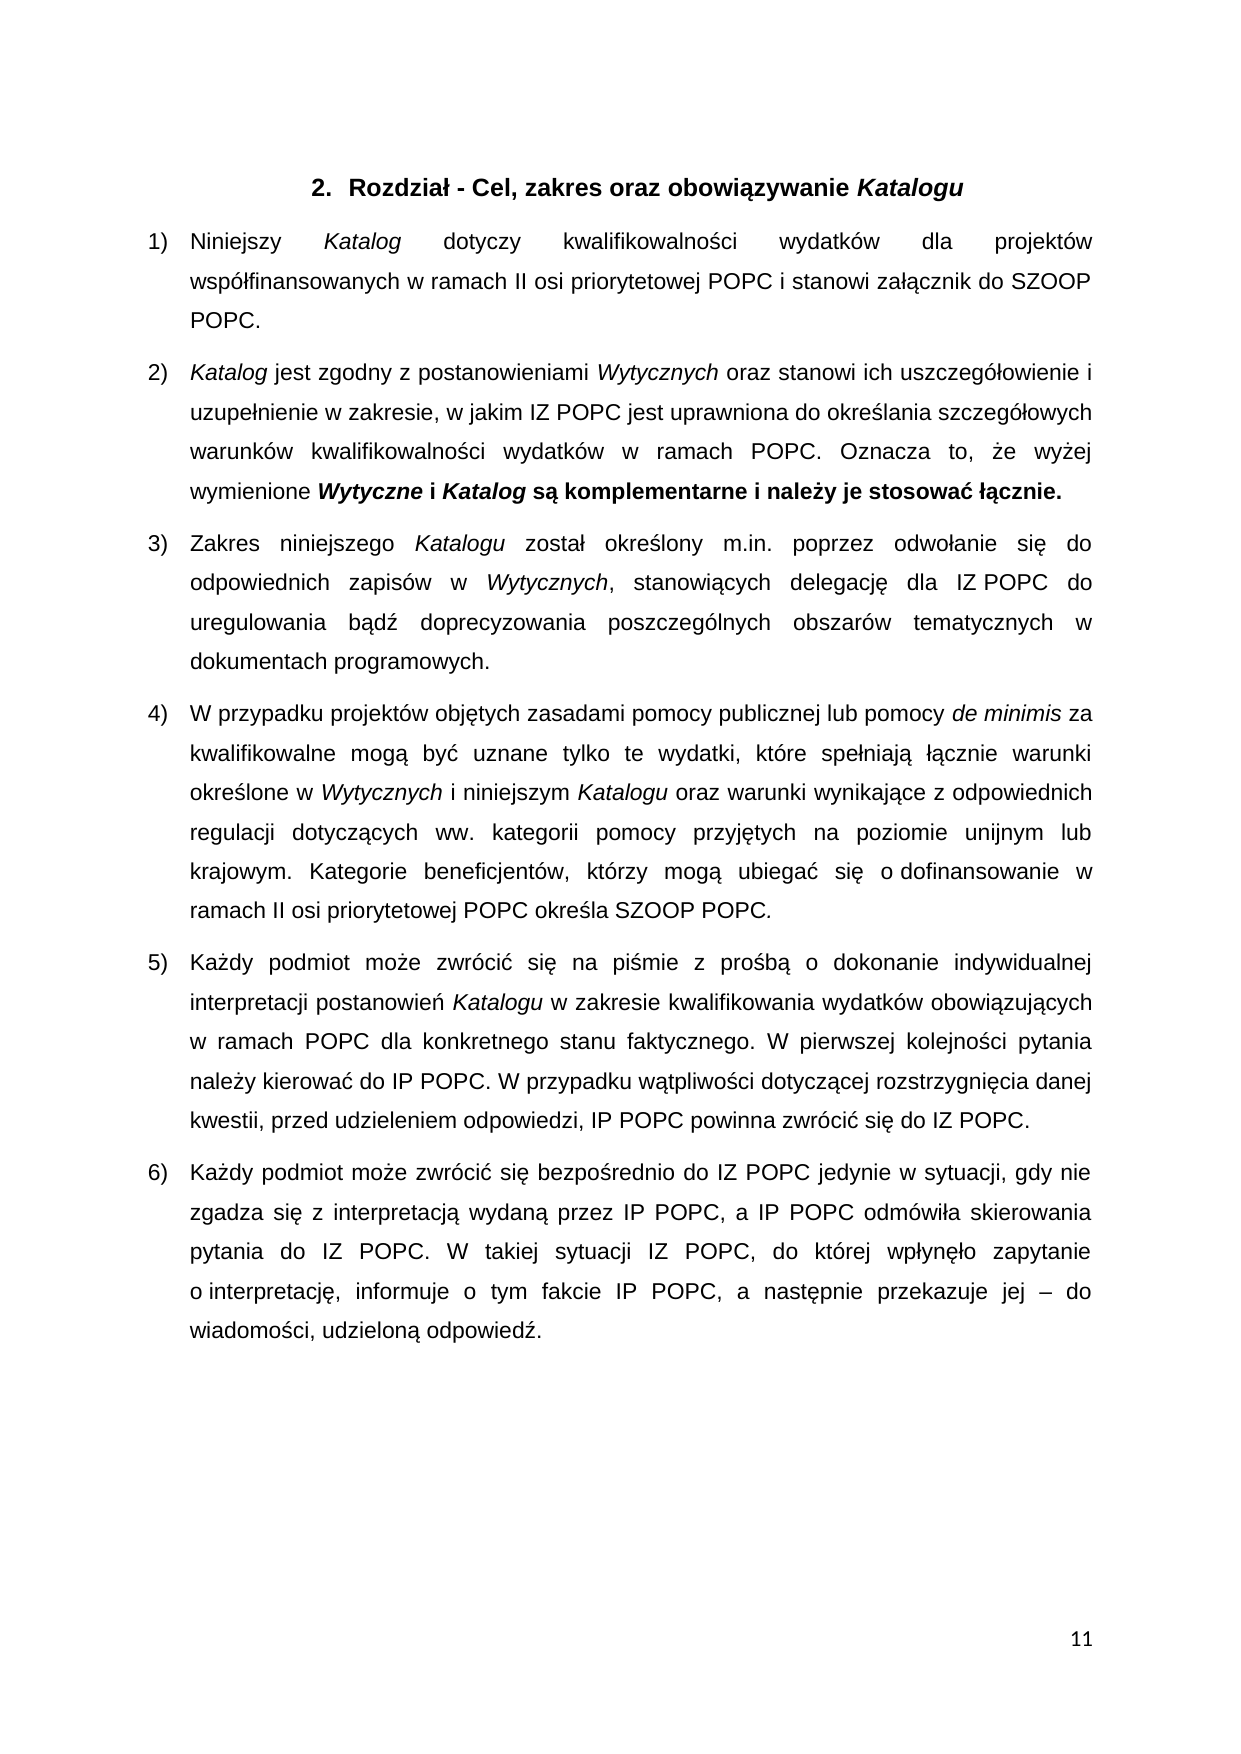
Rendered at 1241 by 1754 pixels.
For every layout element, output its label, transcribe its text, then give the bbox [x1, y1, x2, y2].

list Każdy podmiot może zwrócić się na piśmie z prośbą o dokonanie indywidualnej interpretacji postanowień Katalogu w zakresie kwalifikowania wydatków obowiązujących w ramach POPC dla konkretnego stanu faktycznego. W pierwszej kolejności pytania należy kierować do IP POPC. W przypadku wątpliwości dotyczącej rozstrzygnięcia danej kwestii, przed udzieleniem odpowiedzi, IP POPC powinna zwrócić się do IZ POPC. [148, 949, 1093, 1134]
list Każdy podmiot może zwrócić się bezpośrednio do IZ POPC jedynie w sytuacji, gdy nie zgadza się z interpretacją wydaną przez IP POPC, a IP POPC odmówiła skierowania pytania do IZ POPC. W takiej sytuacji IZ POPC, do której wpłynęło zapytanie o interpretację, informuje o tym fakcie IP POPC, a następnie przekazuje jej – do wiadomości, udzieloną odpowiedź. [148, 1159, 1093, 1343]
list Katalog jest zgodny z postanowieniami Wytycznych oraz stanowi ich uszczegółowienie i uzupełnienie w zakresie, w jakim IZ POPC jest uprawniona do określania szczegółowych warunków kwalifikowalności wydatków w ramach POPC. Oznacza to, że wyżej wymienione Wytyczne i Katalog są komplementarne i należy je stosować łącznie. [148, 359, 1093, 504]
list Niniejszy Katalog dotyczy kwalifikowalności wydatków dla projektów współfinansowanych w ramach II osi priorytetowej POPC i stanowi załącznik do SZOOP POPC. [148, 228, 1093, 333]
list W przypadku projektów objętych zasadami pomocy publicznej lub pomocy de minimis za kwalifikowalne mogą być uznane tylko te wydatki, które spełniają łącznie warunki określone w Wytycznych i niniejszym Katalogu oraz warunki wynikające z odpowiednich regulacji dotyczących ww. kategorii pomocy przyjętych na poziomie unijnym lub krajowym. Kategorie beneficjentów, którzy mogą ubiegać się o dofinansowanie w ramach II osi priorytetowej POPC określa SZOOP POPC. [148, 700, 1093, 924]
list Zakres niniejszego Katalogu został określony m.in. poprzez odwołanie się do odpowiednich zapisów w Wytycznych, stanowiących delegację dla IZ POPC do uregulowania bądź doprecyzowania poszczególnych obszarów tematycznych w dokumentach programowych. [148, 529, 1093, 674]
subtitle Rozdział - Cel, zakres oraz obowiązywanie Katalogu [185, 173, 1093, 201]
